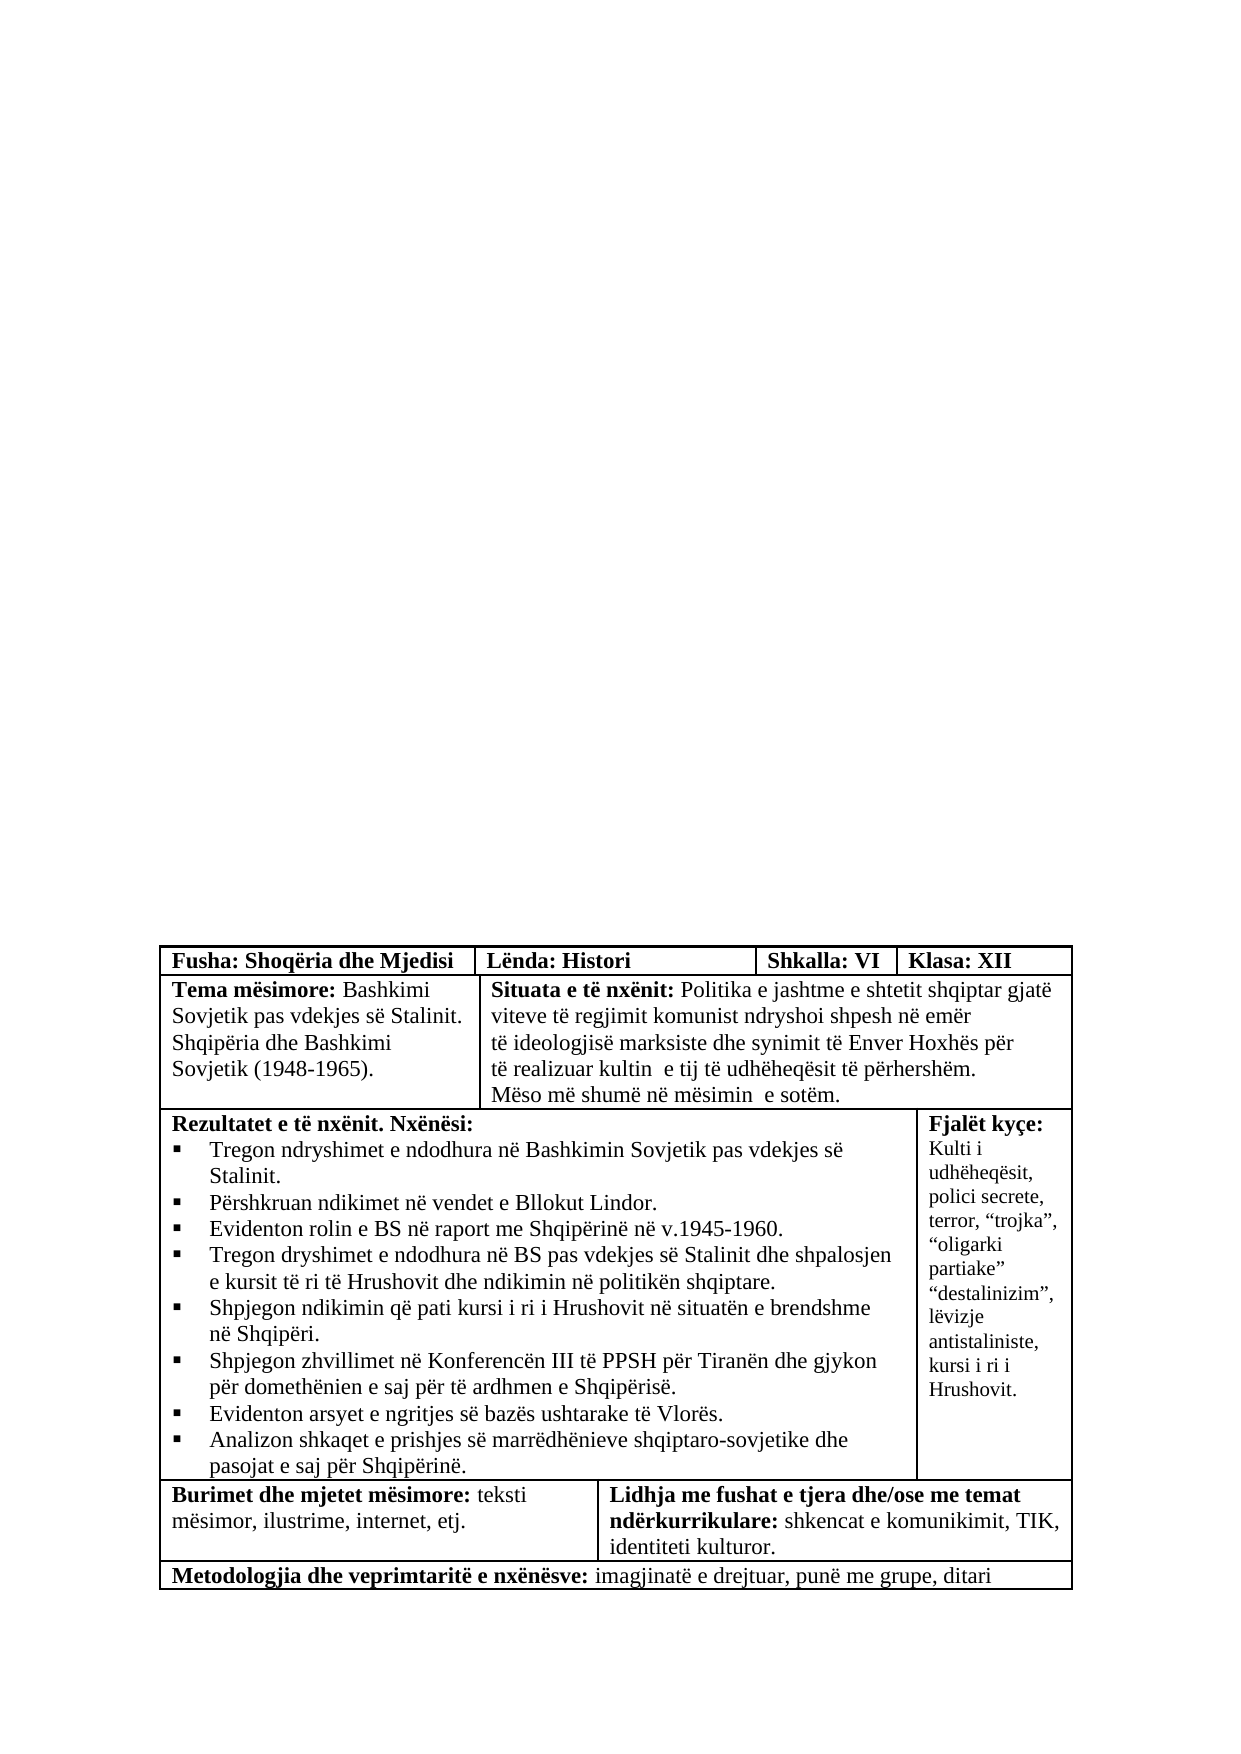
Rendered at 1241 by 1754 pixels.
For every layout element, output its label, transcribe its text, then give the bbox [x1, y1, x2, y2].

table_cell Fjalët kyçe: Kulti i udhëheqësit, polici secrete, terror, “trojka”, “oligarki partiake” “destalinizim”, lëvizje antistaliniste, kursi i ri i Hrushovit. [918, 1110, 1071, 1479]
table_cell Rezultatet e të nxënit. Nxënësi: Tregon ndryshimet e ndodhura në Bashkimin Sovjetik pas vdekjes së Stalinit. Përshkruan ndikimet në vendet e Bllokut Lindor. Evidenton rolin e BS në raport me Shqipërinë në v.1945-1960. Tregon dryshimet e ndodhura në BS pas vdekjes së Stalinit dhe shpalosjen e kursit të ri të Hrushovit dhe ndikimin në politikën shqiptare. Shpjegon ndikimin që pati kursi i ri i Hrushovit në situatën e brendshme në Shqipëri. Shpjegon zhvillimet në Konferencën III të PPSH për Tiranën dhe gjykon për domethënien e saj për të ardhmen e Shqipërisë. Evidenton arsyet e ngritjes së bazës ushtarake të Vlorës. Analizon shkaqet e prishjes së marrëdhënieve shqiptaro-sovjetike dhe pasojat e saj për Shqipërinë. [161, 1110, 916, 1479]
table_cell Lidhja me fushat e tjera dhe/ose me temat ndërkurrikulare: shkencat e komunikimit, TIK, identiteti kulturor. [599, 1481, 1071, 1560]
table_header Lënda: Histori [476, 948, 755, 974]
table_cell Burimet dhe mjetet mësimore: teksti mësimor, ilustrime, internet, etj. [161, 1481, 597, 1560]
table_cell Tema mësimore: Bashkimi Sovjetik pas vdekjes së Stalinit. Shqipëria dhe Bashkimi Sovjetik (1948-1965). [161, 976, 479, 1108]
table_header Shkalla: VI [757, 948, 896, 974]
table_header Fusha: Shoqëria dhe Mjedisi [161, 948, 474, 974]
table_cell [161, 1562, 1071, 1588]
table_cell Situata e të nxënit: Politika e jashtme e shtetit shqiptar gjatë viteve të regjimit komunist ndryshoi shpesh në emër të ideologjisë marksiste dhe synimit të Enver Hoxhës për të realizuar kultin e tij të udhëheqësit të përhershëm. Mëso më shumë në mësimin e sotëm. [481, 976, 1071, 1108]
table_header Klasa: XII [898, 948, 1071, 974]
